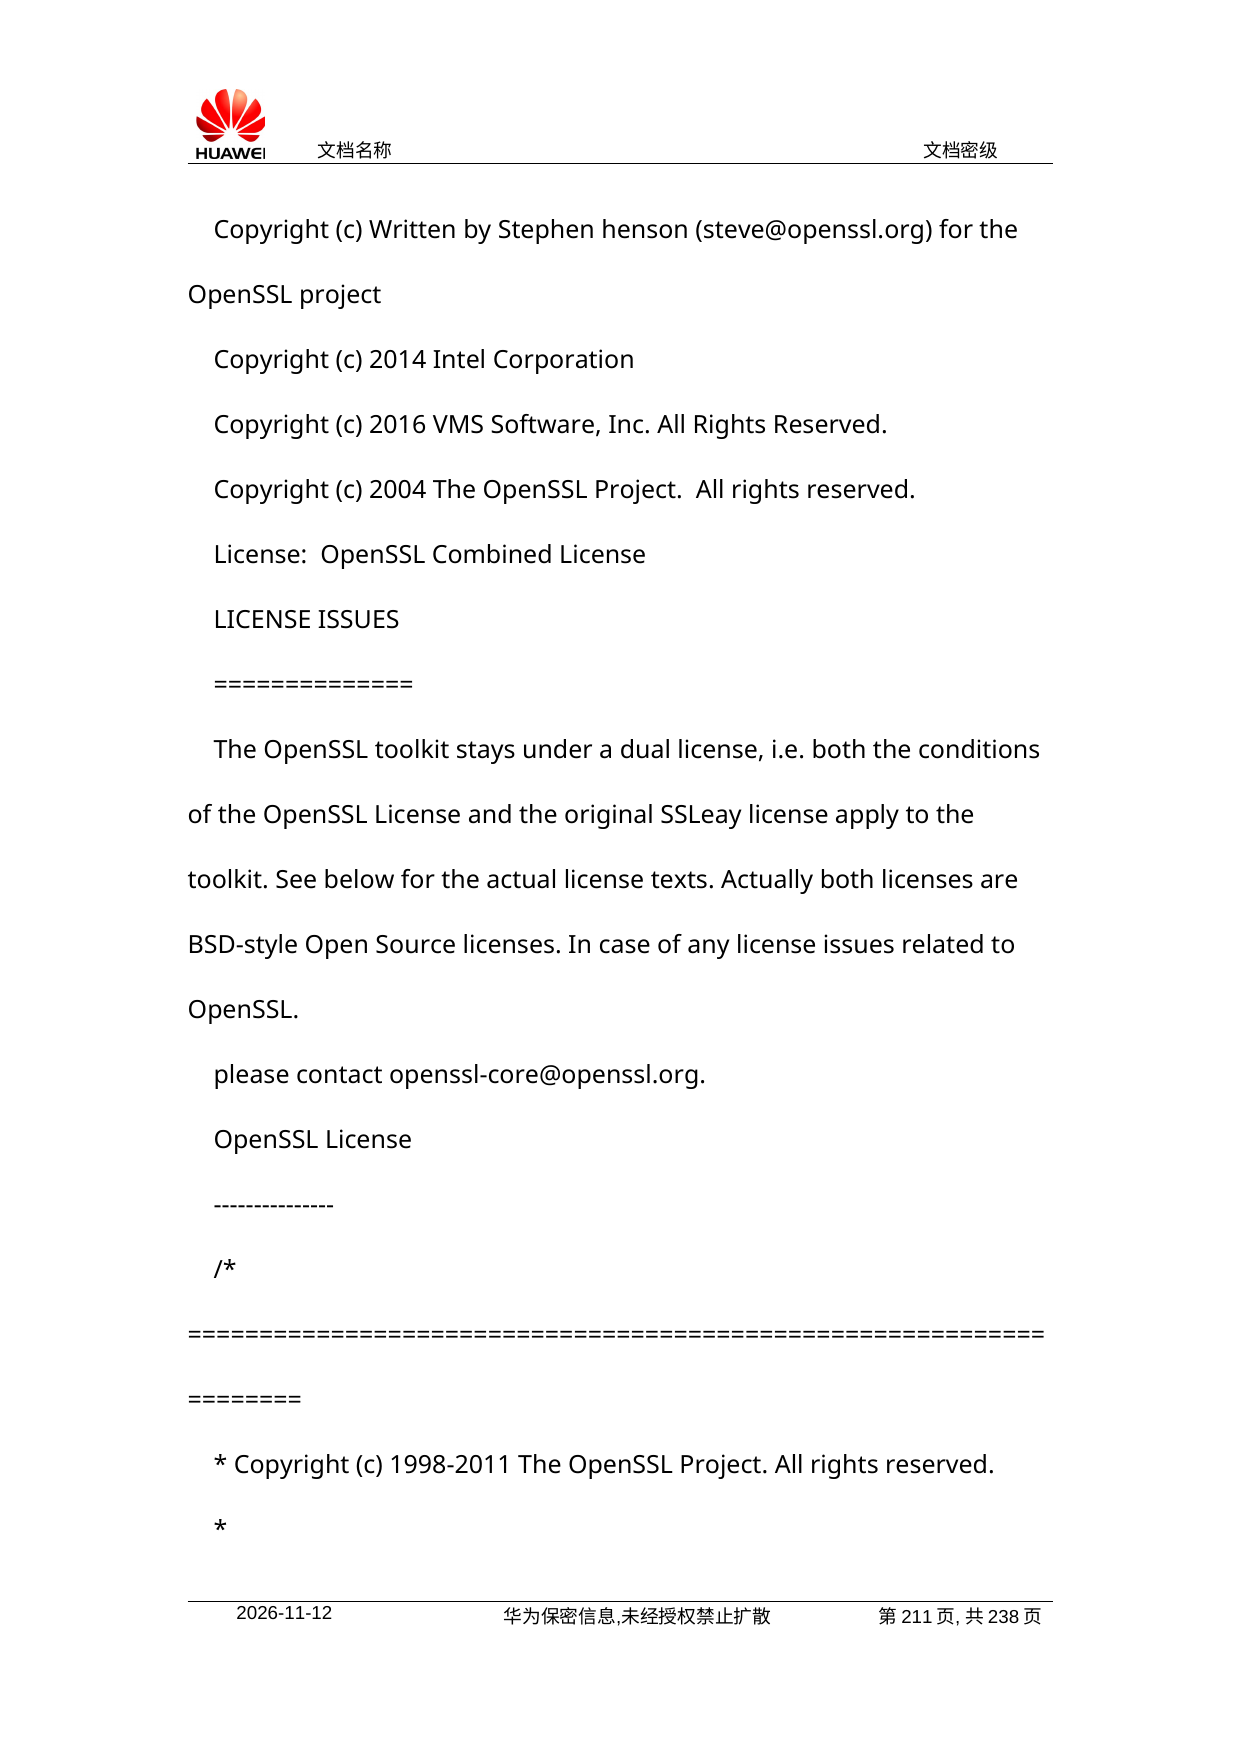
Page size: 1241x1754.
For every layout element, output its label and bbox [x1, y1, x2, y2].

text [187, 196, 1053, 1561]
picture [196, 89, 265, 159]
